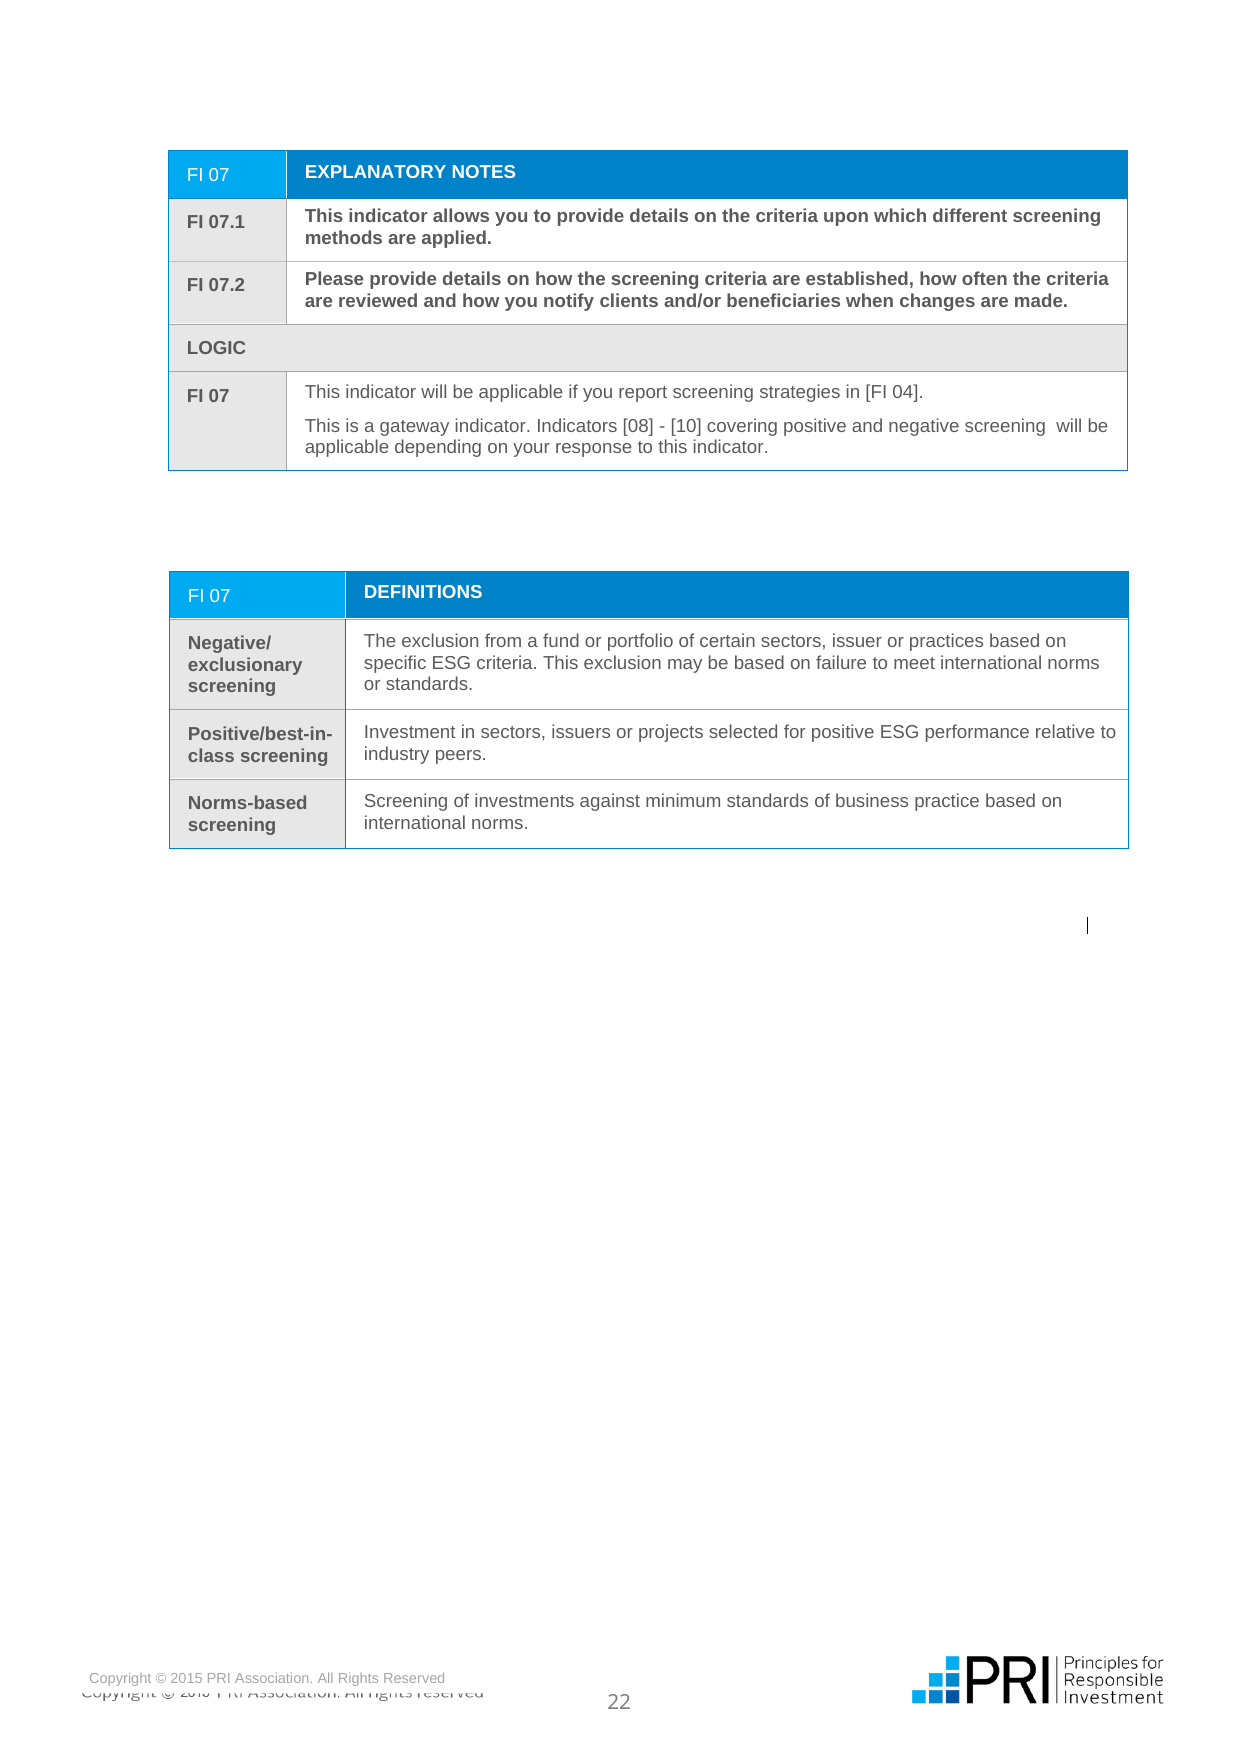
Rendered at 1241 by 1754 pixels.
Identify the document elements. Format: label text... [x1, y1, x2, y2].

table_cell Please provide details on how the screening criteria are established, how often the criteria are reviewed and how you notify clients and/or beneficiaries when changes are made. [287, 262, 1127, 323]
table_cell LOGIC [169, 325, 1127, 371]
table_header FI 07 [169, 151, 286, 198]
table_header FI 07 [170, 572, 345, 618]
table_header EXPLANATORY NOTES [287, 151, 1127, 198]
picture [0, 1560, 1241, 1754]
table_cell This indicator allows you to provide details on the criteria upon which different screening methods are applied. [287, 199, 1127, 261]
table_cell Investment in sectors, issuers or projects selected for positive ESG performance relative to industry peers. [346, 710, 1128, 778]
table_cell Norms-based screening [170, 780, 345, 848]
table_cell FI 07.1 [169, 199, 286, 261]
table_cell FI 07 [169, 372, 286, 470]
table_cell This indicator will be applicable if you report screening strategies in [FI 04]. This is a gateway indicator. Indicators [08] - [10] covering positive and negative screening will be applicable depending on your response to this indicator. [287, 372, 1127, 470]
table_cell Negative/ exclusionary screening [170, 620, 345, 709]
table_cell Positive/best-in-class screening [170, 710, 345, 778]
table_cell Screening of investments against minimum standards of business practice based on international norms. [346, 780, 1128, 848]
table_header DEFINITIONS [346, 572, 1128, 618]
table_cell The exclusion from a fund or portfolio of certain sectors, issuer or practices based on specific ESG criteria. This exclusion may be based on failure to meet international norms or standards. [346, 620, 1128, 709]
table_cell FI 07.2 [169, 262, 286, 323]
